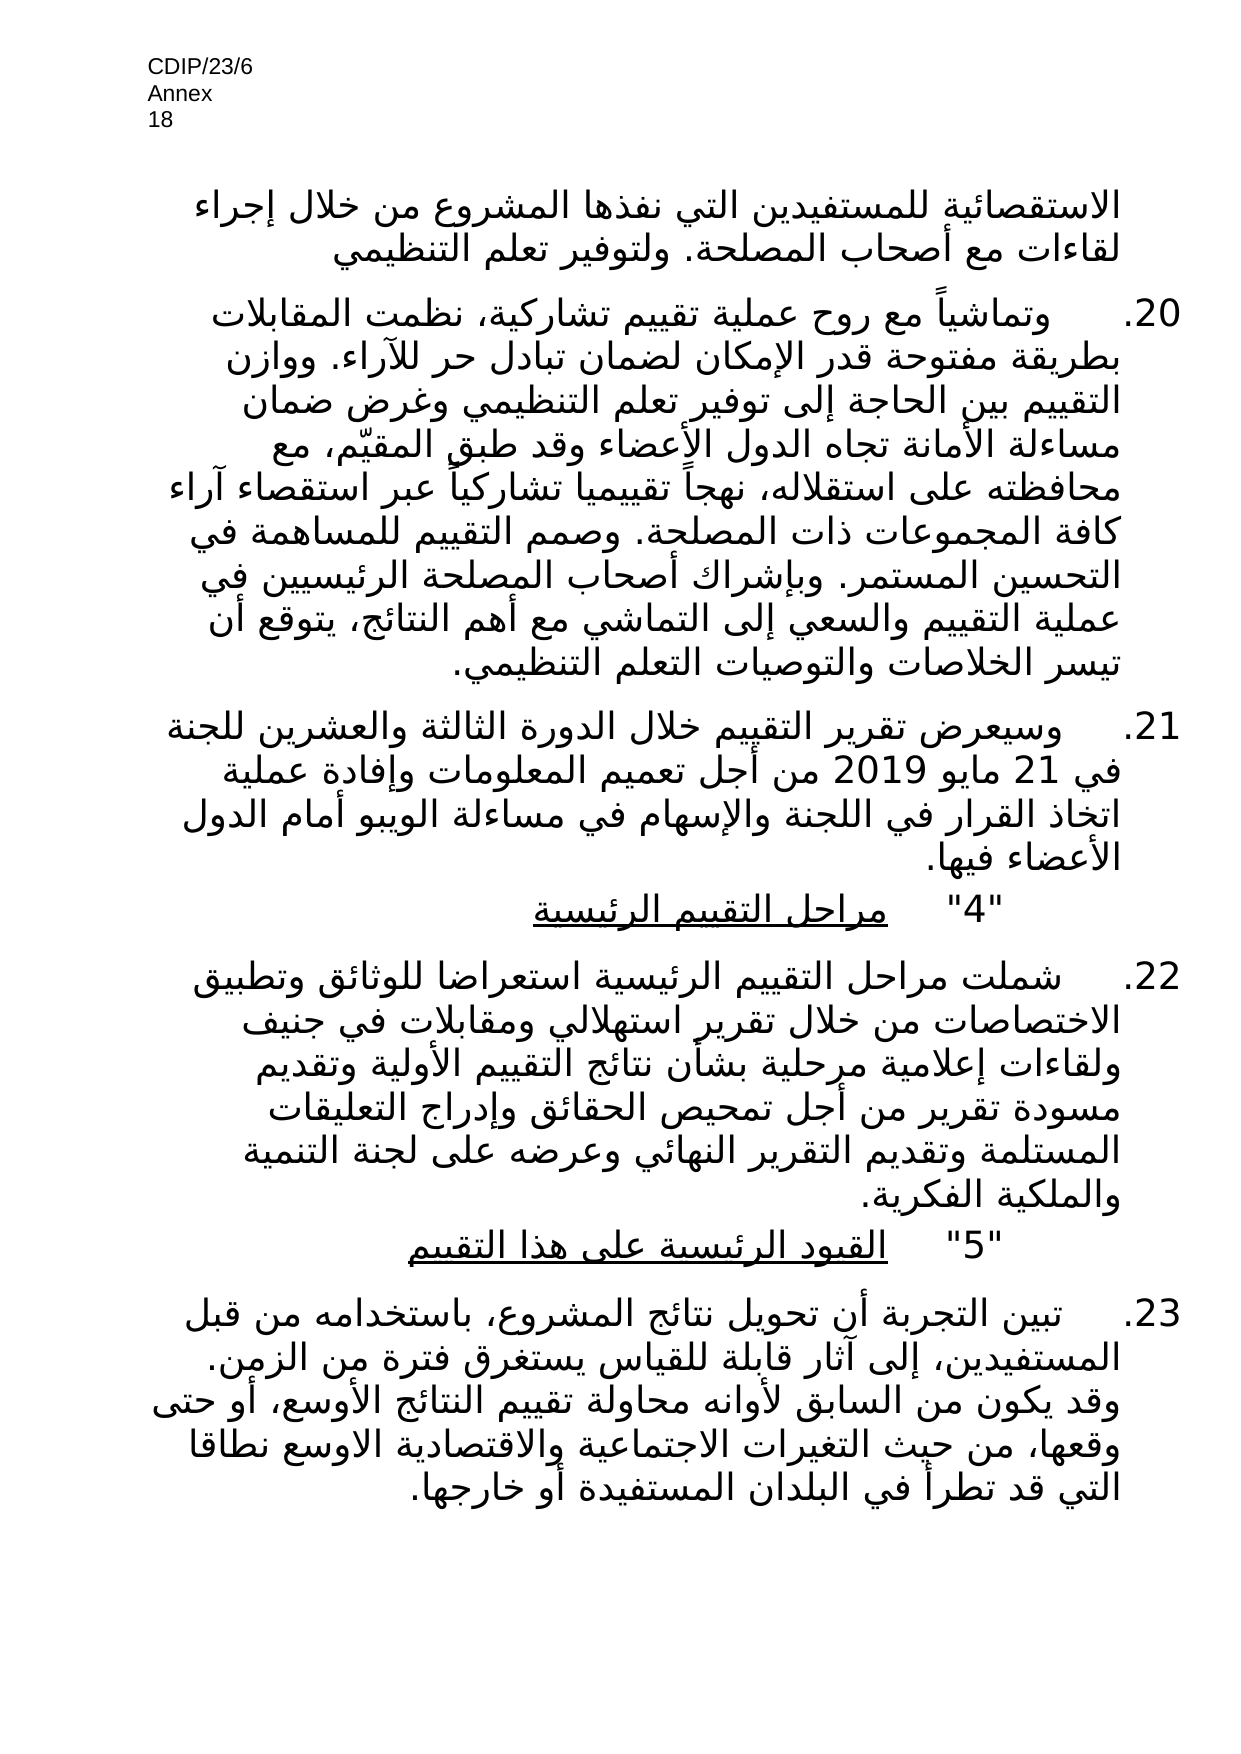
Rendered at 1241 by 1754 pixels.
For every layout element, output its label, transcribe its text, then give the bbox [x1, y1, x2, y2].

subtitle "5" القيود الرئيسية على هذا التقييم [825, 1229, 1003, 1266]
subtitle "5" القيود الرئيسية على هذا التقييم [759, 1229, 870, 1261]
subtitle "5" القيود الرئيسية على هذا التقييم [148, 1229, 616, 1266]
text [148, 183, 1122, 271]
text وتماشياً مع روح عملية تقييم تشاركية، نظمت المقابلات بطريقة مفتوحة قدر الإمكان لضمان تبادل حر للآراء. ووازن التقييم بين الحاجة إلى توفير تعلم التنظيمي وغرض ضمان مساءلة الأمانة تجاه الدول الأعضاء وقد طبق المقيّم، مع محافظته على استقلاله، نهجاً تقييميا تشاركياً عبر استقصاء آراء كافة المجموعات ذات المصلحة. وصمم التقييم للمساهمة في التحسين المستمر. وبإشراك أصحاب المصلحة الرئيسيين في عملية التقييم والسعي إلى التماشي مع أهم النتائج، يتوقع أن تيسر الخلاصات والتوصيات التعلم التنظيمي. [148, 291, 1122, 684]
subtitle "4" مراحل التقييم الرئيسية [148, 892, 1004, 929]
text وسيعرض تقرير التقييم خلال الدورة الثالثة والعشرين للجنة في 21 مايو 2019 من أجل تعميم المعلومات وإفادة عملية اتخاذ القرار في اللجنة والإسهام في مساءلة الويبو أمام الدول الأعضاء فيها. [148, 705, 1122, 879]
subtitle "5" القيود الرئيسية على هذا التقييم [603, 1229, 770, 1261]
text تبين التجربة أن تحويل نتائج المشروع، باستخدامه من قبل المستفيدين، إلى آثار قابلة للقياس يستغرق فترة من الزمن. وقد يكون من السابق لأوانه محاولة تقييم النتائج الأوسع، أو حتى وقعها، من حيث التغيرات الاجتماعية والاقتصادية الاوسع نطاقا التي قد تطرأ في البلدان المستفيدة أو خارجها. [148, 1291, 1122, 1510]
text شملت مراحل التقييم الرئيسية استعراضا للوثائق وتطبيق الاختصاصات من خلال تقرير استهلالي ومقابلات في جنيف ولقاءات إعلامية مرحلية بشأن نتائج التقييم الأولية وتقديم مسودة تقرير من أجل تمحيص الحقائق وإدراج التعليقات المستلمة وتقديم التقرير النهائي وعرضه على لجنة التنمية والملكية الفكرية. [148, 954, 1122, 1216]
